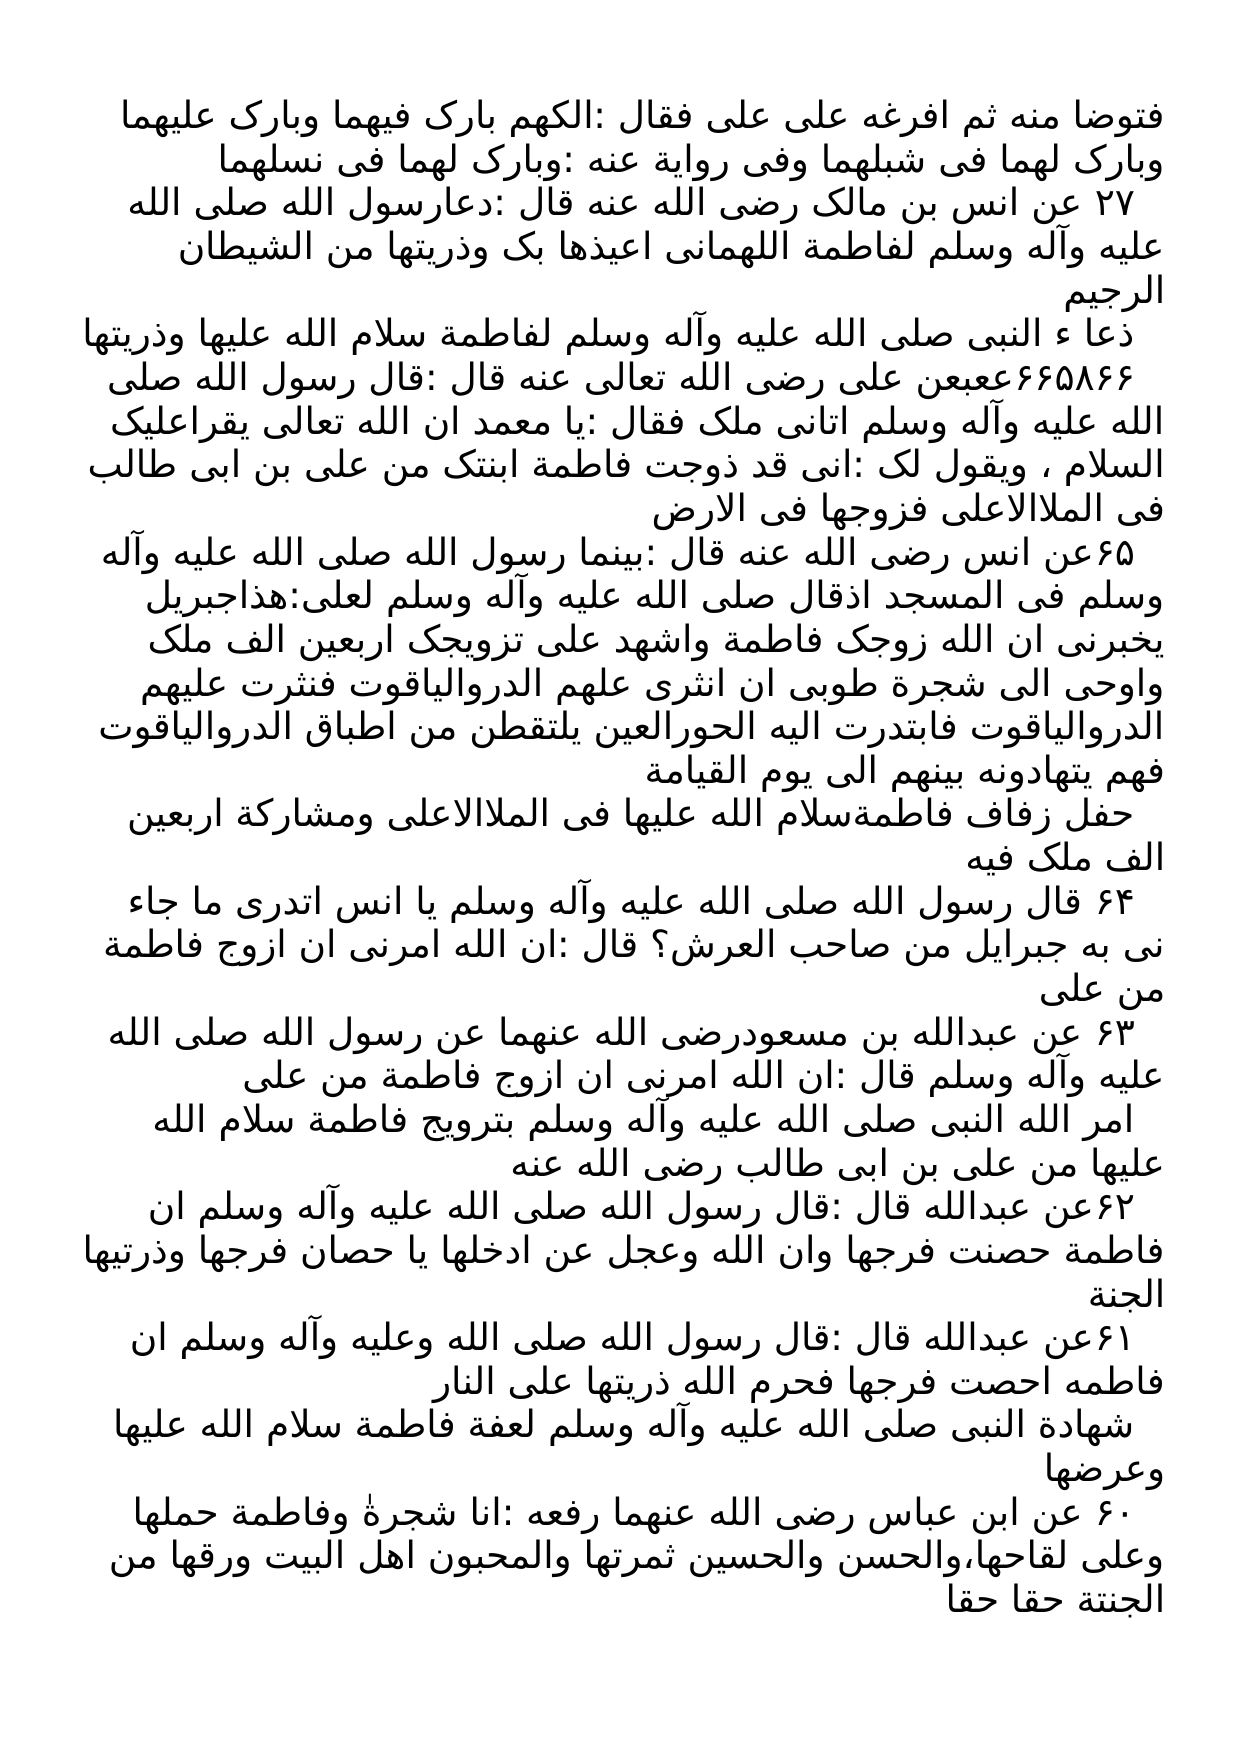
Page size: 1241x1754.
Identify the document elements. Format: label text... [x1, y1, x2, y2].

text ۶۴ قال رسول الله صلی الله علیه وآله وسلم یا انس اتدری ما جاء نی به جبرایل من صاحب العرش؟ قال :ان الله امرنی ان ازوج فاطمة من علی [75, 879, 1165, 1010]
text ۶۲عن عبدالله قال :قال رسول الله صلی الله علیه وآله وسلم ان فاطمة حصنت فرجها وان الله وعجل عن ادخلها یا حصان فرجها وذرتیها الجنة [75, 1185, 1165, 1316]
text ۶۱عن عبدالله قال :قال رسول الله صلی الله وعلیه وآله وسلم ان فاطمه احصت فرجها فحرم الله ذریتها علی النار [75, 1316, 1165, 1403]
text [75, 94, 1165, 181]
text حفل زفاف فاطمةسلام الله علیها فی الملاالاعلی ومشارکة اربعین الف ملک فیه [75, 792, 1165, 879]
text شهادة النبی صلی الله علیه وآله وسلم لعفة فاطمة سلام الله علیها وعرضها [75, 1403, 1165, 1490]
text امر الله النبی صلی الله علیه وآله وسلم بترویج فاطمة سلام الله علیها من علی بن ابی طالب رضی الله عنه [75, 1098, 1165, 1185]
text ذعا ء النبی صلی الله علیه وآله وسلم لفاطمة سلام الله علیها وذریتها [75, 312, 1165, 356]
text ۶۶۵۸۶۶ععبعن علی رضی الله تعالی عنه قال :قال رسول الله صلی الله علیه وآله وسلم اتانی ملک فقال :یا معمد ان الله تعالی یقراعلیک السلام ، ویقول لک :انی قد ذوجت فاطمة ابنتک من علی بن ابی طالب فی الملاالاعلی فزوجها فی الارض [75, 356, 1165, 530]
text ۶۵عن انس رضی الله عنه قال :بینما رسول الله صلی الله علیه وآله وسلم فی المسجد اذقال صلی الله علیه وآله وسلم لعلی:هذاجبریل یخبرنی ان الله زوجک فاطمة واشهد علی تزویجک اربعین الف ملک واوحی الی شجرة طوبی ان انثری علهم الدروالیاقوت فنثرت علیهم الدروالیاقوت فابتدرت الیه الحورالعین یلتقطن من اطباق الدروالیاقوت فهم یتهادونه بینهم الی یوم القیامة [75, 530, 1165, 792]
text ۶۰ عن ابن عباس رضی الله عنهما رفعه :انا شجرةٰ وفاطمة حملها وعلی لقاحها،والحسن والحسین ثمرتها والمحبون اهل البیت ورقها من الجنتة حقا حقا [75, 1490, 1165, 1621]
text ۶۳ عن عبدالله بن مسعودرضی الله عنهما عن رسول الله صلی الله علیه وآله وسلم قال :ان الله امرنی ان ازوج فاطمة من علی [75, 1010, 1165, 1098]
text ۲۷ عن انس بن مالک رضی الله عنه قال :دعارسول الله صلی الله علیه وآله وسلم لفاطمة اللهمانی اعیذها بک وذریتها من الشیطان الرجیم [75, 181, 1165, 312]
